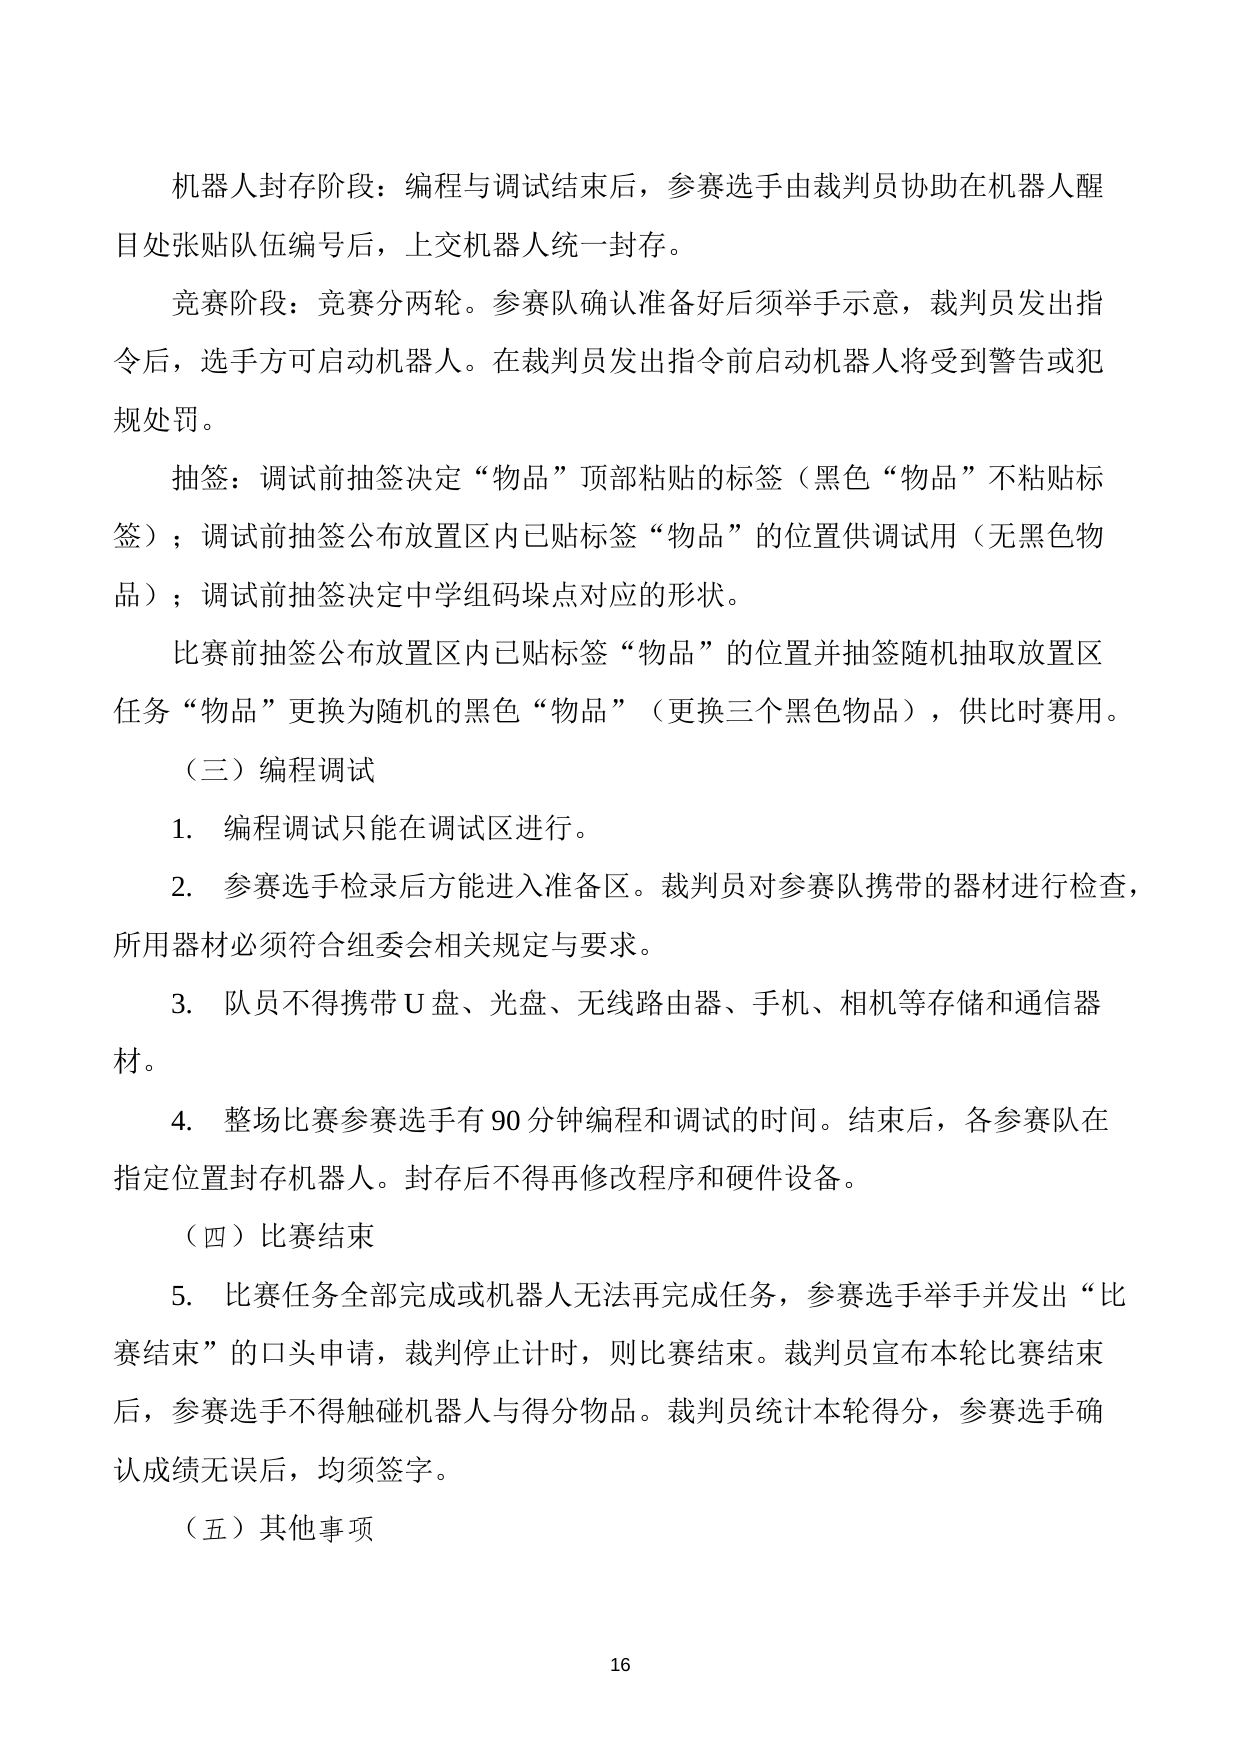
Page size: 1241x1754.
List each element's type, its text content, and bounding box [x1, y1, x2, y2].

text 比赛前抽签公布放置区内已贴标签“物品”的位置并抽签随机抽取放置区任务“物品”更换为随机的黑色“物品”（更换三个黑色物品），供比时赛用。 [112, 617, 1128, 733]
text 机器人封存阶段：编程与调试结束后，参赛选手由裁判员协助在机器人醒目处张贴队伍编号后，上交机器人统一封存。 [112, 150, 1128, 267]
text （三）编程调试 [112, 733, 1128, 792]
list 比赛任务全部完成或机器人无法再完成任务，参赛选手举手并发出“比赛结束”的口头申请，裁判停止计时，则比赛结束。裁判员宣布本轮比赛结束后，参赛选手不得触碰机器人与得分物品。裁判员统计本轮得分，参赛选手确认成绩无误后，均须签字。 [112, 1258, 1128, 1492]
text 抽签：调试前抽签决定“物品”顶部粘贴的标签（黑色“物品”不粘贴标签）；调试前抽签公布放置区内已贴标签“物品”的位置供调试用（无黑色物品）；调试前抽签决定中学组码垛点对应的形状。 [112, 442, 1128, 617]
list 整场比赛参赛选手有90分钟编程和调试的时间。结束后，各参赛队在指定位置封存机器人。封存后不得再修改程序和硬件设备。 [112, 1083, 1128, 1200]
list 参赛选手检录后方能进入准备区。裁判员对参赛队携带的器材进行检查，所用器材必须符合组委会相关规定与要求。 [112, 850, 1128, 967]
text （五）其他事项 [171, 1492, 1128, 1550]
list 编程调试只能在调试区进行。 [112, 792, 1128, 850]
text （四）比赛结束 [112, 1200, 1128, 1258]
list 队员不得携带U盘、光盘、无线路由器、手机、相机等存储和通信器材。 [112, 967, 1128, 1083]
text 竞赛阶段：竞赛分两轮。参赛队确认准备好后须举手示意，裁判员发出指令后，选手方可启动机器人。在裁判员发出指令前启动机器人将受到警告或犯规处罚。 [112, 267, 1128, 442]
